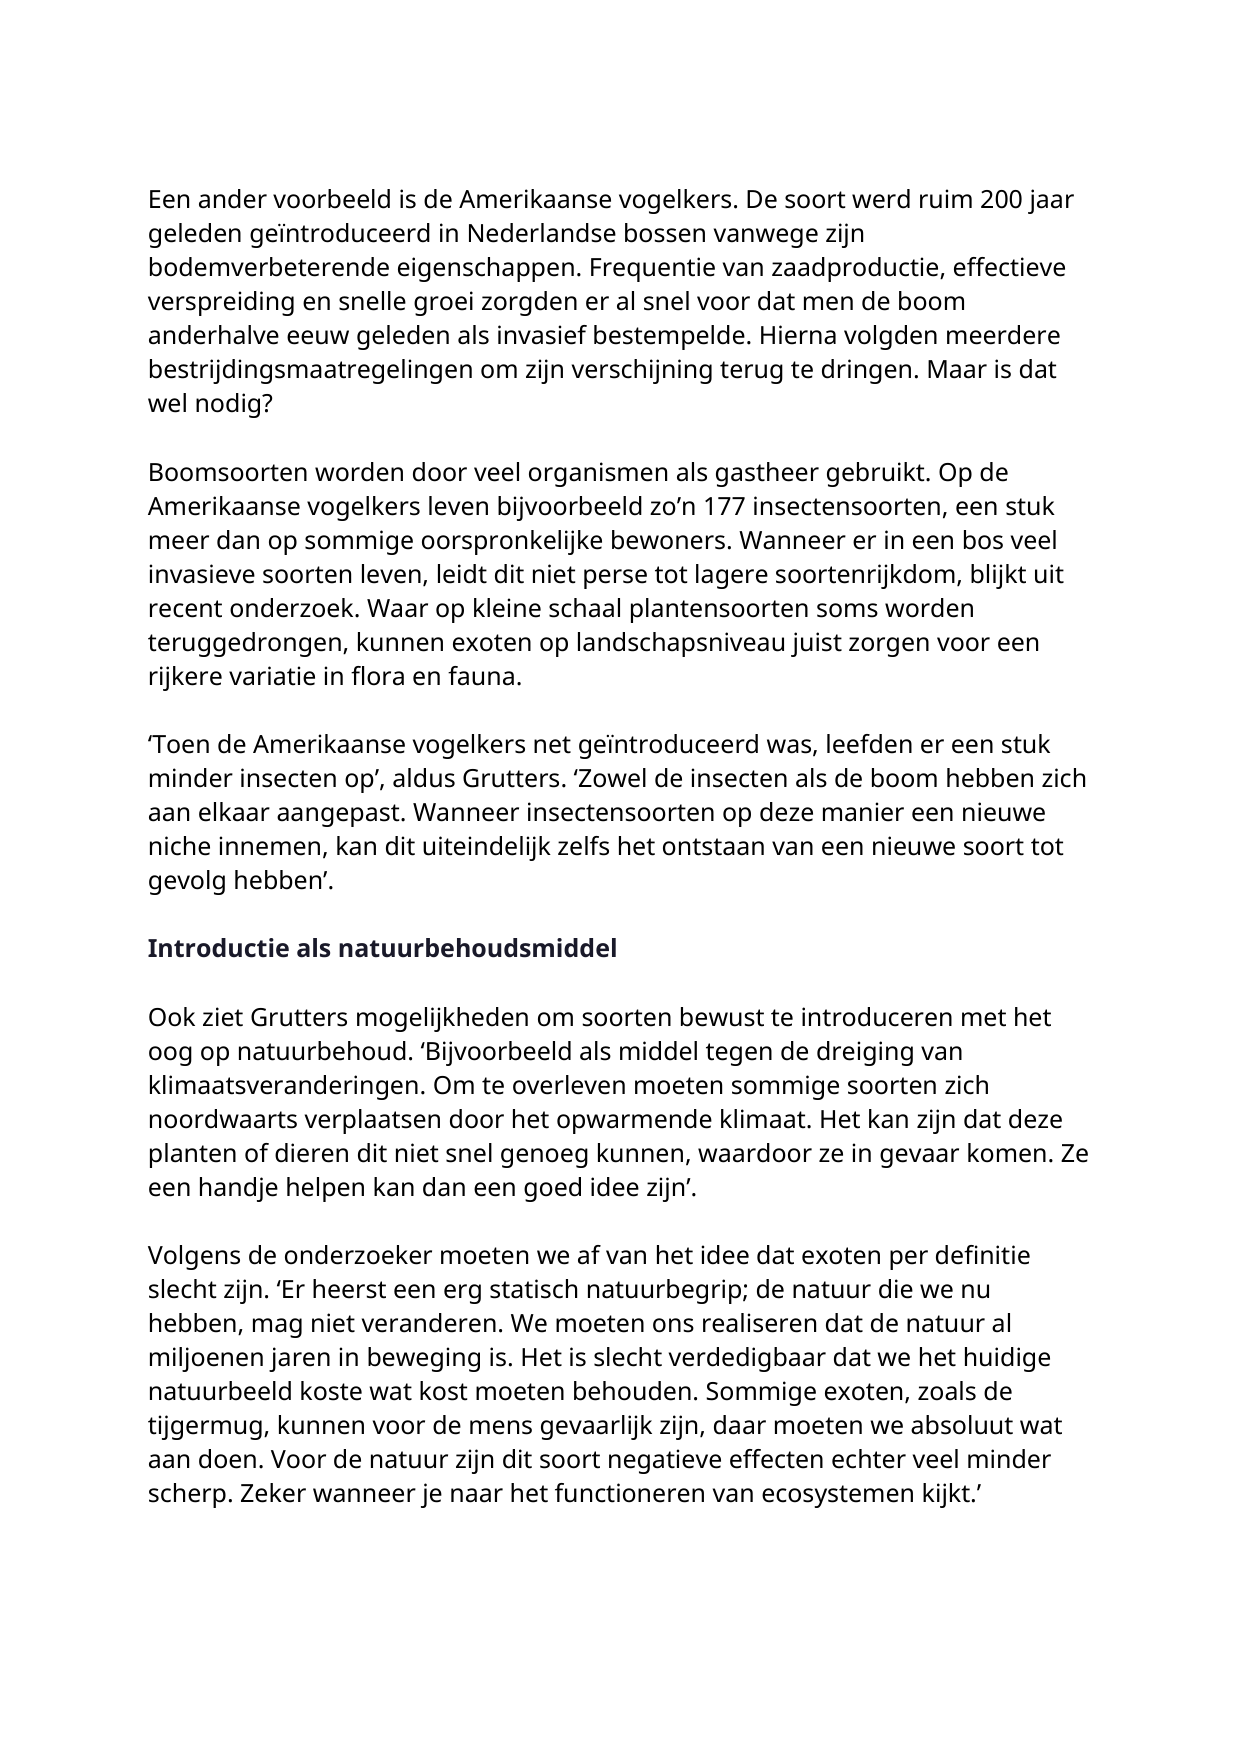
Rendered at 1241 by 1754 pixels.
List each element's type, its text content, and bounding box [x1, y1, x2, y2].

text Een ander voorbeeld is de Amerikaanse vogelkers. De soort werd ruim 200 jaar geleden geïntroduceerd in Nederlandse bossen vanwege zijn bodemverbeterende eigenschappen. Frequentie van zaadproductie, effectieve verspreiding en snelle groei zorgden er al snel voor dat men de boom anderhalve eeuw geleden als invasief bestempelde. Hierna volgden meerdere bestrijdingsmaatregelingen om zijn verschijning terug te dringen. Maar is dat wel nodig? [148, 182, 1093, 420]
text ‘Toen de Amerikaanse vogelkers net geïntroduceerd was, leefden er een stuk minder insecten op’, aldus Grutters. ‘Zowel de insecten als de boom hebben zich aan elkaar aangepast. Wanneer insectensoorten op deze manier een nieuwe niche innemen, kan dit uiteindelijk zelfs het ontstaan van een nieuwe soort tot gevolg hebben’. [148, 727, 1093, 897]
text Volgens de onderzoeker moeten we af van het idee dat exoten per definitie slecht zijn. ‘Er heerst een erg statisch natuurbegrip; de natuur die we nu hebben, mag niet veranderen. We moeten ons realiseren dat de natuur al miljoenen jaren in beweging is. Het is slecht verdedigbaar dat we het huidige natuurbeeld koste wat kost moeten behouden. Sommige exoten, zoals de tijgermug, kunnen voor de mens gevaarlijk zijn, daar moeten we absoluut wat aan doen. Voor de natuur zijn dit soort negatieve effecten echter veel minder scherp. Zeker wanneer je naar het functioneren van ecosystemen kijkt.’ [148, 1238, 1093, 1510]
text Boomsoorten worden door veel organismen als gastheer gebruikt. Op de Amerikaanse vogelkers leven bijvoorbeeld zo’n 177 insectensoorten, een stuk meer dan op sommige oorspronkelijke bewoners. Wanneer er in een bos veel invasieve soorten leven, leidt dit niet perse tot lagere soortenrijkdom, blijkt uit recent onderzoek. Waar op kleine schaal plantensoorten soms worden teruggedrongen, kunnen exoten op landschapsniveau juist zorgen voor een rijkere variatie in flora en fauna. [148, 454, 1093, 693]
text Introductie als natuurbehoudsmiddel [148, 931, 1093, 965]
text Ook ziet Grutters mogelijkheden om soorten bewust te introduceren met het oog op natuurbehoud. ‘Bijvoorbeeld als middel tegen de dreiging van klimaatsveranderingen. Om te overleven moeten sommige soorten zich noordwaarts verplaatsen door het opwarmende klimaat. Het kan zijn dat deze planten of dieren dit niet snel genoeg kunnen, waardoor ze in gevaar komen. Ze een handje helpen kan dan een goed idee zijn’. [148, 999, 1093, 1203]
